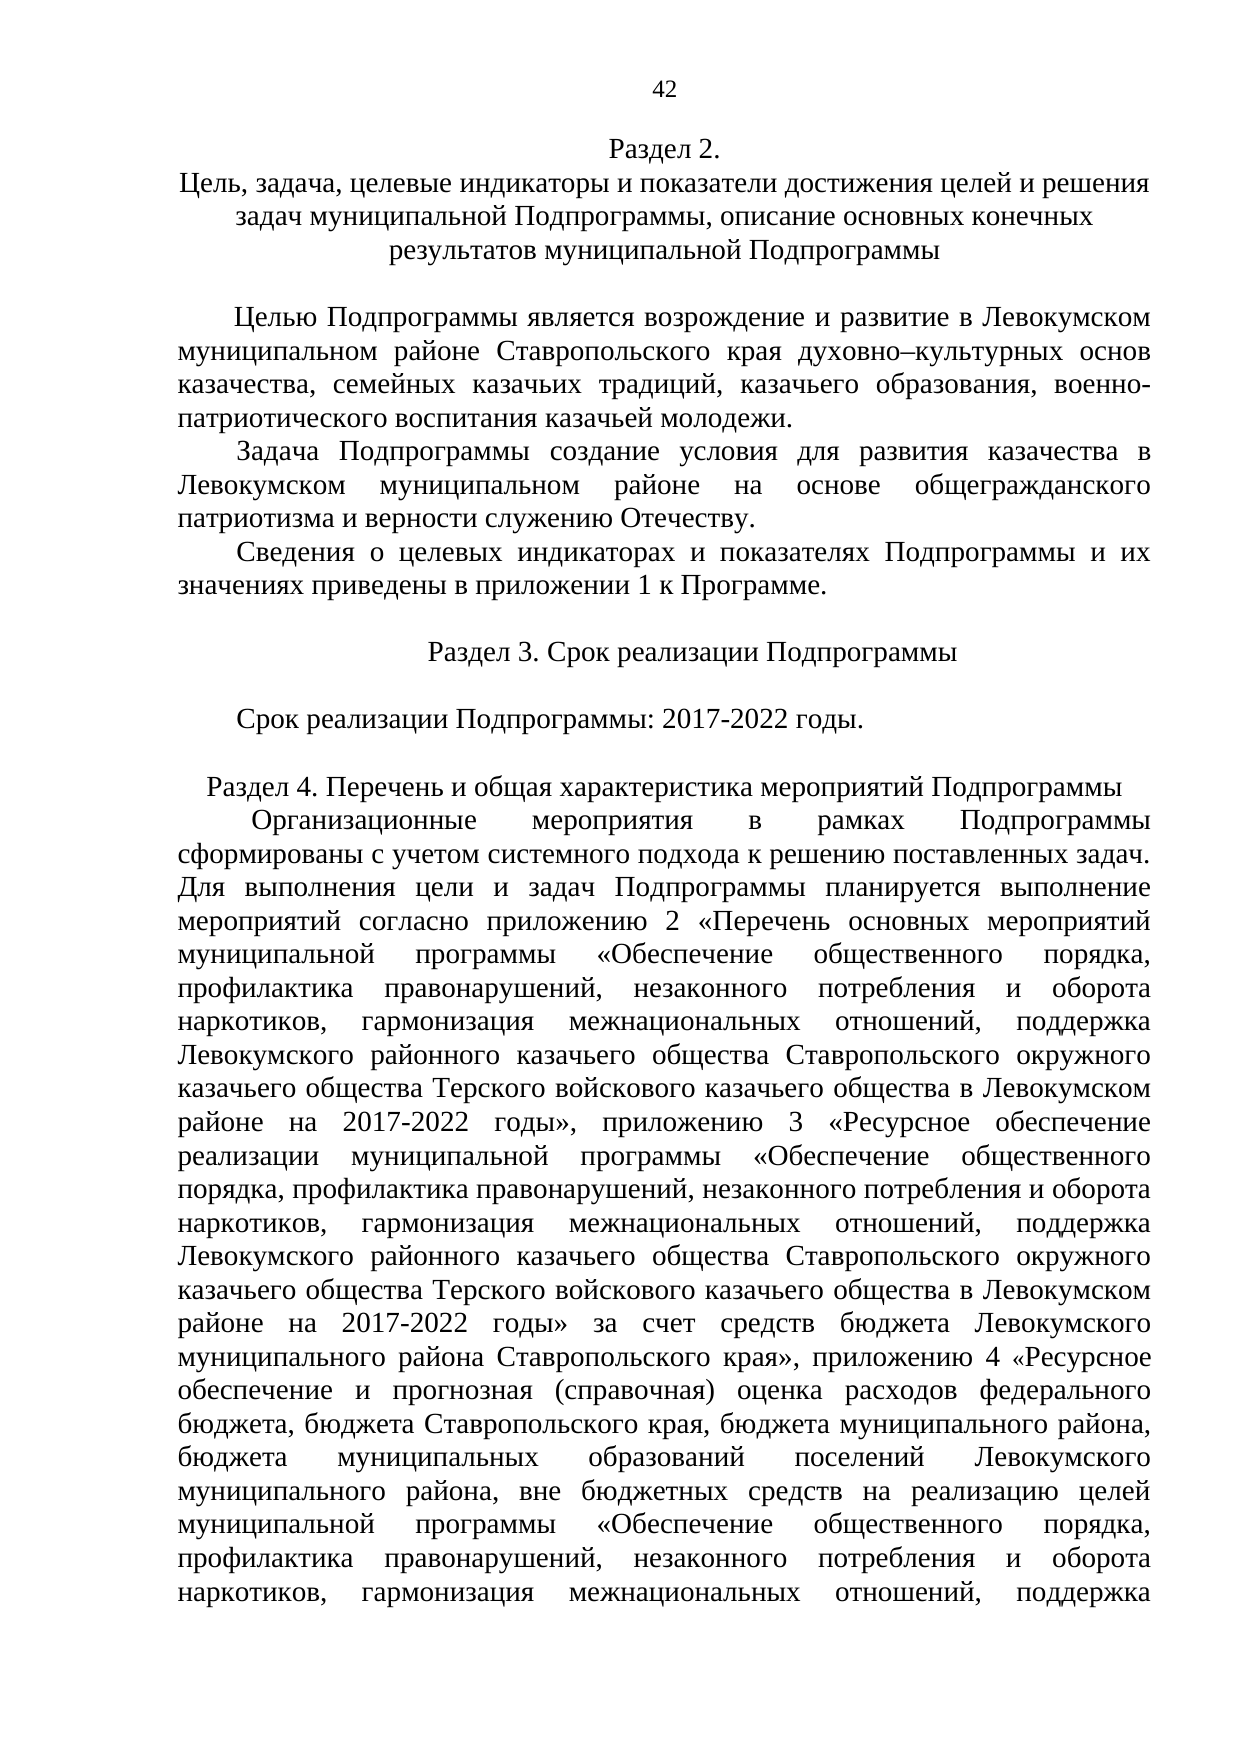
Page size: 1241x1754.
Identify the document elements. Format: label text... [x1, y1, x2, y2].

text Сведения о целевых индикаторах и показателях Подпрограммы и их значениях приведены в приложении 1 к Программе. [177, 534, 1152, 601]
text Срок реализации Подпрограммы: 2017-2022 годы. [177, 702, 1152, 735]
text Задача Подпрограммы создание условия для развития казачества в Левокумском муниципальном районе на основе общегражданского патриотизма и верности служению Отечеству. [177, 433, 1152, 534]
text Целью Подпрограммы является возрождение и развитие в Левокумском муниципальном районе Ставропольского края духовно–культурных основ казачества, семейных казачьих традиций, казачьего образования, военно-патриотического воспитания казачьей молодежи. [177, 299, 1152, 433]
text Раздел 2. [177, 131, 1152, 165]
text Раздел 3. Срок реализации Подпрограммы [177, 634, 1152, 668]
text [177, 802, 1152, 1607]
text Раздел 4. Перечень и общая характеристика мероприятий Подпрограммы [177, 769, 1152, 802]
text Цель, задача, целевые индикаторы и показатели достижения целей и решения задач муниципальной Подпрограммы, описание основных конечных [177, 165, 1152, 232]
text результатов муниципальной Подпрограммы [177, 232, 1152, 266]
